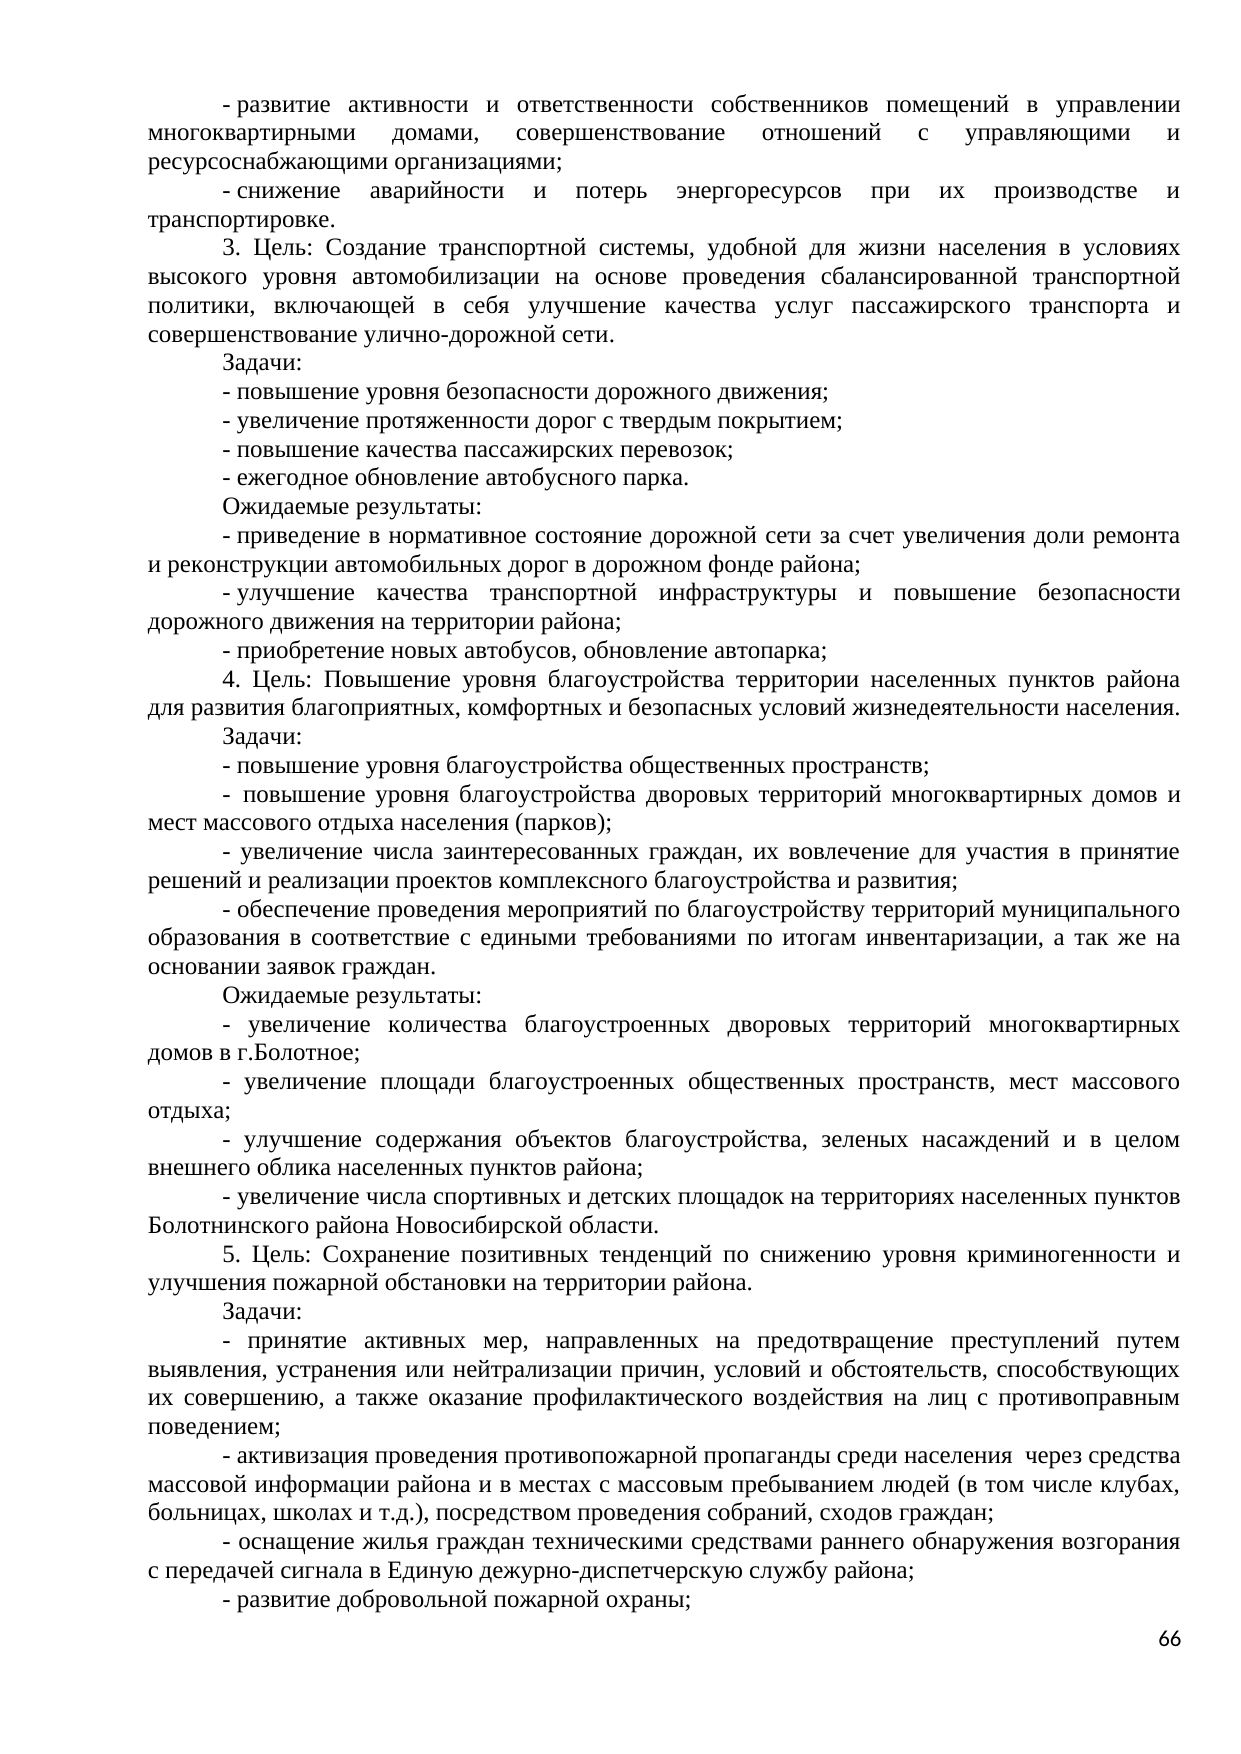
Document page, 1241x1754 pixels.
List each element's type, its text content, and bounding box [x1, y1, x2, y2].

text - ежегодное обновление автобусного парка. [148, 462, 1181, 491]
text - повышение уровня безопасности дорожного движения; [148, 376, 1181, 405]
list - приведение в нормативное состояние дорожной сети за счет увеличения доли ремонта и реконструкции автомобильных дорог в дорожном фонде района; [148, 520, 1181, 577]
list - развитие добровольной пожарной охраны; [148, 1584, 1181, 1612]
text - развитие активности и ответственности собственников помещений в управлении многоквартирными домами, совершенствование отношений с управляющими и ресурсоснабжающими организациями; [148, 89, 1181, 175]
text - увеличение протяженности дорог с твердым покрытием; [148, 405, 1181, 434]
list - увеличение числа спортивных и детских площадок на территориях населенных пунктов Болотнинского района Новосибирской области. [148, 1181, 1181, 1239]
text - увеличение числа заинтересованных граждан, их вовлечение для участия в принятие решений и реализации проектов комплексного благоустройства и развития; [148, 836, 1181, 894]
list Ожидаемые результаты: [148, 980, 1181, 1009]
list - улучшение качества транспортной инфраструктуры и повышение безопасности дорожного движения на территории района; [148, 577, 1181, 635]
list - оснащение жилья граждан техническими средствами раннего обнаружения возгорания с передачей сигнала в Единую дежурно-диспетчерскую службу района; [148, 1526, 1181, 1584]
text - активизация проведения противопожарной пропаганды среди населения через средства массовой информации района и в местах с массовым пребыванием людей (в том числе клубах, больницах, школах и т.д.), посредством проведения собраний, сходов граждан; [148, 1440, 1181, 1526]
text 4. Цель: Повышение уровня благоустройства территории населенных пунктов района для развития благоприятных, комфортных и безопасных условий жизнедеятельности населения. [148, 664, 1181, 721]
list - увеличение площади благоустроенных общественных пространств, мест массового отдыха; [148, 1066, 1181, 1124]
list - обеспечение проведения мероприятий по благоустройству территорий муниципального образования в соответствие с едиными требованиями по итогам инвентаризации, а так же на основании заявок граждан. [148, 894, 1181, 980]
list - приобретение новых автобусов, обновление автопарка; [148, 635, 1181, 664]
text - повышение уровня благоустройства общественных пространств; [148, 750, 1181, 779]
list 3. Цель: Создание транспортной системы, удобной для жизни населения в условиях высокого уровня автомобилизации на основе проведения сбалансированной транспортной политики, включающей в себя улучшение качества услуг пассажирского транспорта и совершенствование улично-дорожной сети. [148, 232, 1181, 347]
text - повышение уровня благоустройства дворовых территорий многоквартирных домов и мест массового отдыха населения (парков); [148, 779, 1181, 836]
text Задачи: [148, 347, 1181, 376]
text - повышение качества пассажирских перевозок; [148, 434, 1181, 462]
text - снижение аварийности и потерь энергоресурсов при их производстве и транспортировке. [148, 175, 1181, 232]
list Ожидаемые результаты: [148, 491, 1181, 520]
text 5. Цель: Сохранение позитивных тенденций по снижению уровня криминогенности и улучшения пожарной обстановки на территории района. [148, 1239, 1181, 1296]
text Задачи: [148, 721, 1181, 750]
text Задачи: [148, 1296, 1181, 1325]
list - увеличение количества благоустроенных дворовых территорий многоквартирных домов в г.Болотное; [148, 1009, 1181, 1066]
list - улучшение содержания объектов благоустройства, зеленых насаждений и в целом внешнего облика населенных пунктов района; [148, 1124, 1181, 1181]
list - принятие активных мер, направленных на предотвращение преступлений путем выявления, устранения или нейтрализации причин, условий и обстоятельств, способствующих их совершению, а также оказание профилактического воздействия на лиц с противоправным поведением; [148, 1325, 1181, 1440]
